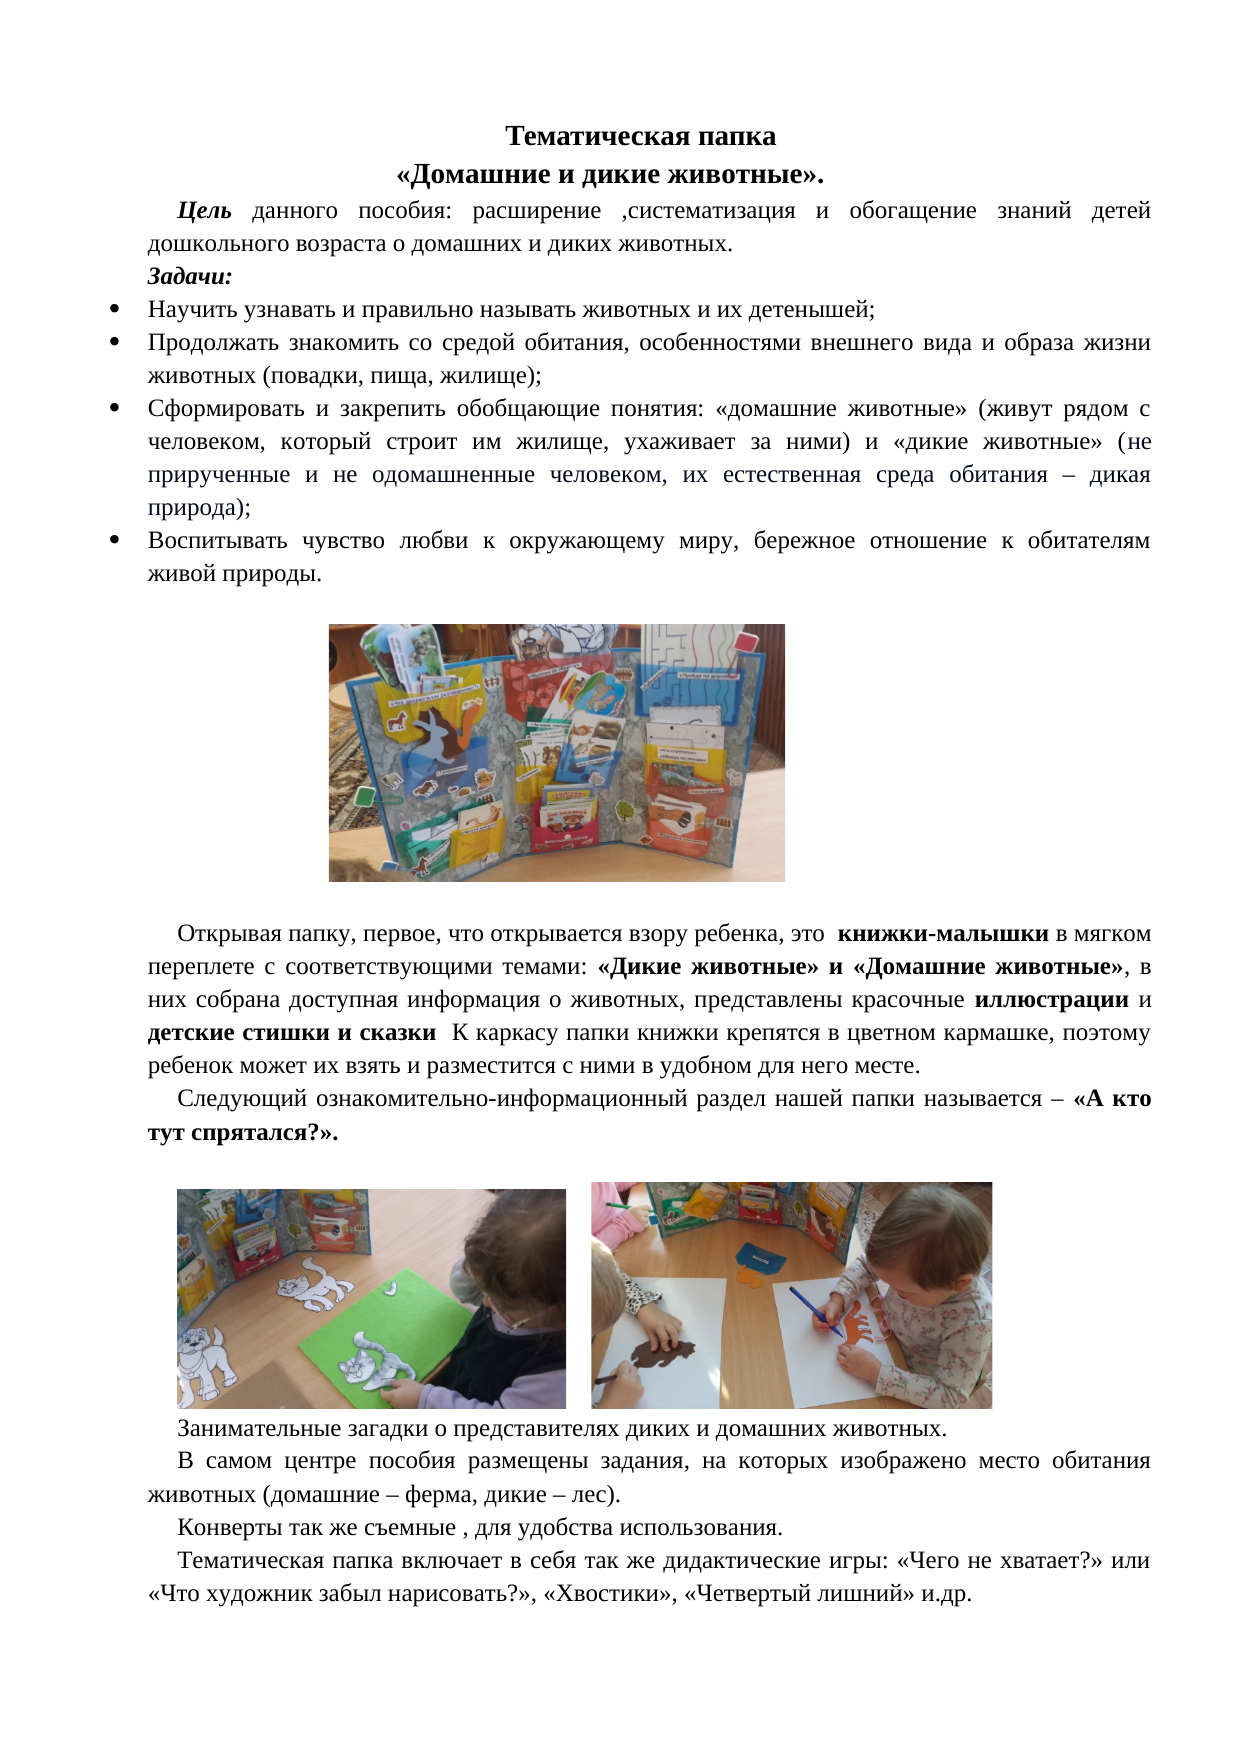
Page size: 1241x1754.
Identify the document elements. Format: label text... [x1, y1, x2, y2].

list Научить узнавать и правильно называть животных и их детенышей; [110, 294, 1152, 323]
picture [591, 1182, 993, 1409]
text Открывая папку, первое, что открывается взору ребенка, это книжки-малышки в мягком переплете с соответствующими темами: «Дикие животные» и «Домашние животные», в них собрана доступная информация о животных, представлены красочные иллюстрации и детские стишки и сказки К каркасу папки книжки крепятся в цветном кармашке, поэтому ребенок может их взять и разместится с ними в удобном для него месте. [148, 918, 1152, 1079]
text Тематическая папка включает в себя так же дидактические игры: «Чего не хватает?» или «Что художник забыл нарисовать?», «Хвостики», «Четвертый лишний» и.др. [148, 1545, 1152, 1606]
list Сформировать и закрепить обобщающие понятия: «домашние животные» (живут рядом с человеком, который строит им жилище, ухаживает за ними) и «дикие животные» (не прирученные и не одомашненные человеком, их естественная среда обитания – дикая природа); [110, 393, 1152, 521]
text Тематическая папка [148, 118, 1152, 152]
text Задачи: [148, 261, 1152, 290]
text Конверты так же съемные , для удобства использования. [148, 1512, 1152, 1540]
text В самом центре пособия размещены задания, на которых изображено место обитания животных (домашние – ферма, дикие – лес). [148, 1446, 1152, 1507]
picture [177, 1189, 567, 1409]
list Воспитывать чувство любви к окружающему миру, бережное отношение к обитателям живой природы. [110, 525, 1152, 587]
text Занимательные загадки о представителях диких и домашних животных. [148, 1413, 1152, 1441]
text Следующий ознакомительно-информационный раздел нашей папки называется – «А кто тут спрятался?». [148, 1083, 1152, 1145]
text «Домашние и дикие животные». [148, 157, 1152, 190]
picture [328, 624, 786, 882]
text Цель данного пособия: расширение ,систематизация и обогащение знаний детей дошкольного возраста о домашних и диких животных. [148, 195, 1152, 257]
list Продолжать знакомить со средой обитания, особенностями внешнего вида и образа жизни животных (повадки, пища, жилище); [110, 327, 1152, 389]
